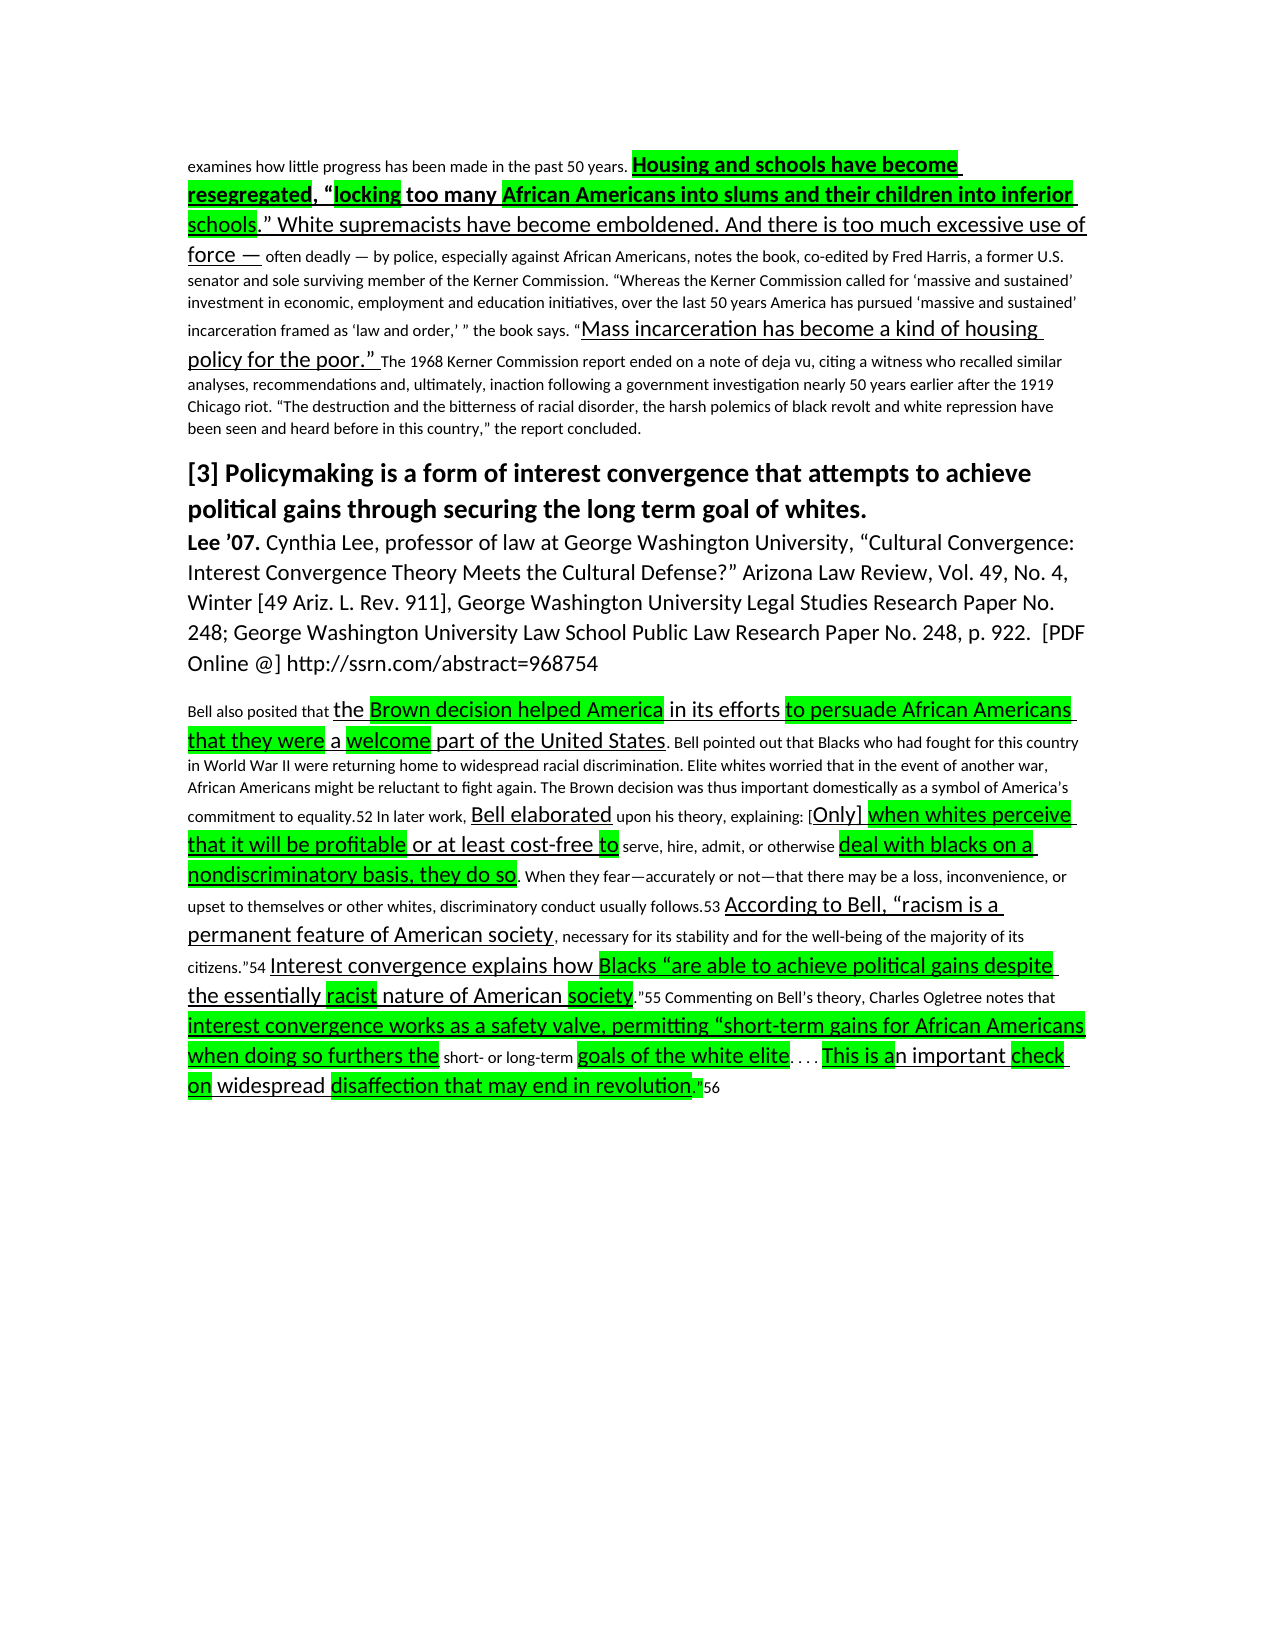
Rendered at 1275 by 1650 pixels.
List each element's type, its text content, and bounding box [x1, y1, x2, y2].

subtitle [3] Policymaking is a form of interest convergence that attempts to achieve political gains through securing the long term goal of whites. [187, 457, 1087, 525]
text Bell also posited that the Brown decision helped America in its efforts to persuade African Americans that they were a welcome part of the United States. Bell pointed out that Blacks who had fought for this country in World War II were returning home to widespread racial discrimination. Elite whites worried that in the event of another war, African Americans might be reluctant to fight again. The Brown decision was thus important domestically as a symbol of America’s commitment to equality.52 In later work, Bell elaborated upon his theory, explaining: [Only] when whites perceive that it will be profitable or at least cost-free to serve, hire, admit, or otherwise deal with blacks on a nondiscriminatory basis, they do so. When they fear—accurately or not—that there may be a loss, inconvenience, or upset to themselves or other whites, discriminatory conduct usually follows.53 According to Bell, “racism is a permanent feature of American society, necessary for its stability and for the well-being of the majority of its citizens.”54 Interest convergence explains how Blacks “are able to achieve political gains despite the essentially racist nature of American society.”55 Commenting on Bell’s theory, Charles Ogletree notes that interest convergence works as a safety valve, permitting “short-term gains for African Americans when doing so furthers the short- or long-term goals of the white elite. . . . This is an important check on widespread disaffection that may end in revolution.”56 [187, 696, 1087, 1100]
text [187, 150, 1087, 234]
text Lee ’07. Cynthia Lee, professor of law at George Washington University, “Cultural Convergence: Interest Convergence Theory Meets the Cultural Defense?” Arizona Law Review, Vol. 49, No. 4, Winter [49 Ariz. L. Rev. 911], George Washington University Legal Studies Research Paper No. 248; George Washington University Law School Public Law Research Paper No. 248, p. 922. [PDF Online @] http://ssrn.com/abstract=968754 [187, 528, 1087, 677]
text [187, 235, 1087, 438]
